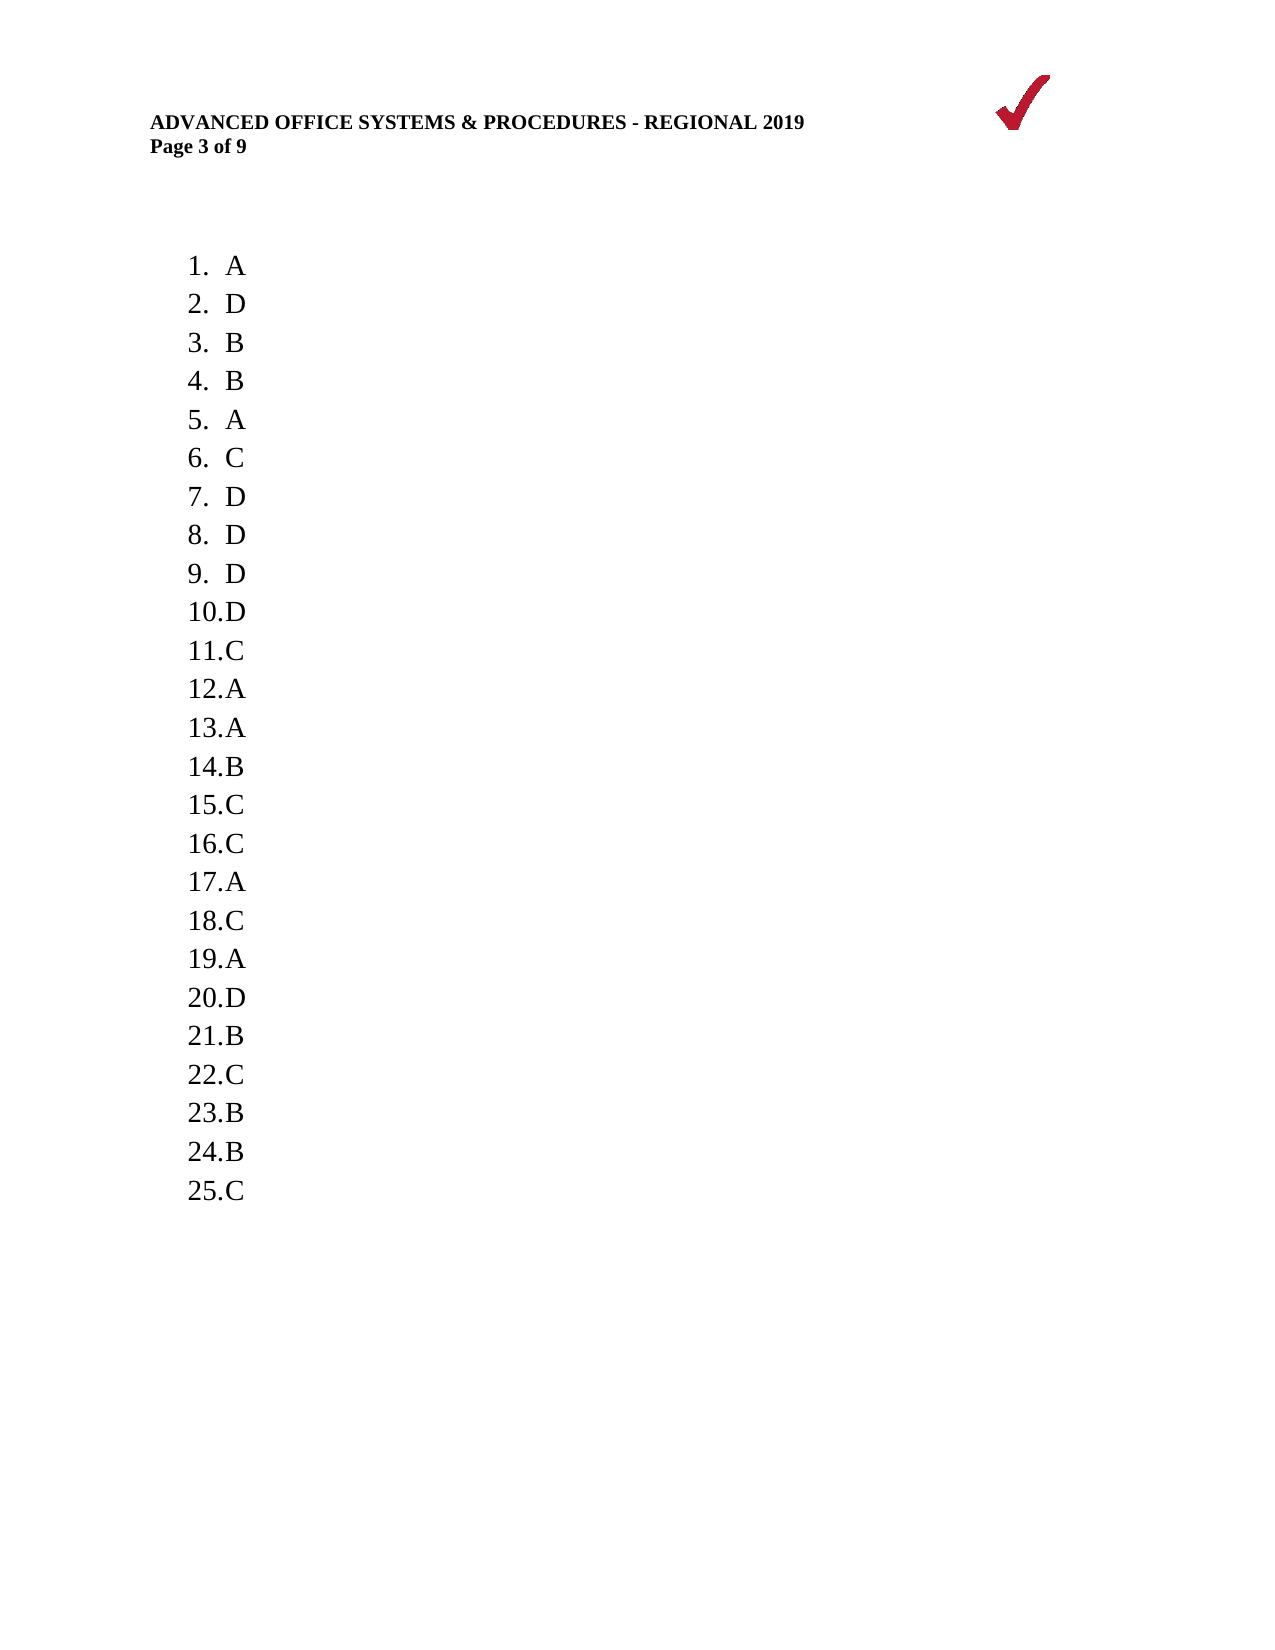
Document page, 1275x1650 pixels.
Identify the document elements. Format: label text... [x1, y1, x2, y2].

list B [187, 325, 1125, 358]
list A [187, 672, 1125, 705]
list A [187, 710, 1125, 744]
list D [187, 479, 1125, 512]
list D [187, 556, 1125, 589]
list C [187, 826, 1125, 859]
list A [187, 864, 1125, 898]
list B [187, 749, 1125, 782]
list D [187, 980, 1125, 1013]
list C [187, 633, 1125, 667]
list A [187, 402, 1125, 435]
list C [187, 1173, 1125, 1206]
list C [187, 440, 1125, 474]
list C [187, 1057, 1125, 1091]
list C [187, 903, 1125, 936]
list A [187, 248, 1125, 281]
list B [187, 1134, 1125, 1168]
list D [187, 286, 1125, 320]
list B [187, 1096, 1125, 1129]
list D [187, 517, 1125, 551]
list B [187, 1018, 1125, 1052]
picture [995, 75, 1050, 130]
list A [187, 941, 1125, 975]
list D [187, 594, 1125, 628]
list B [187, 363, 1125, 397]
list C [187, 787, 1125, 821]
